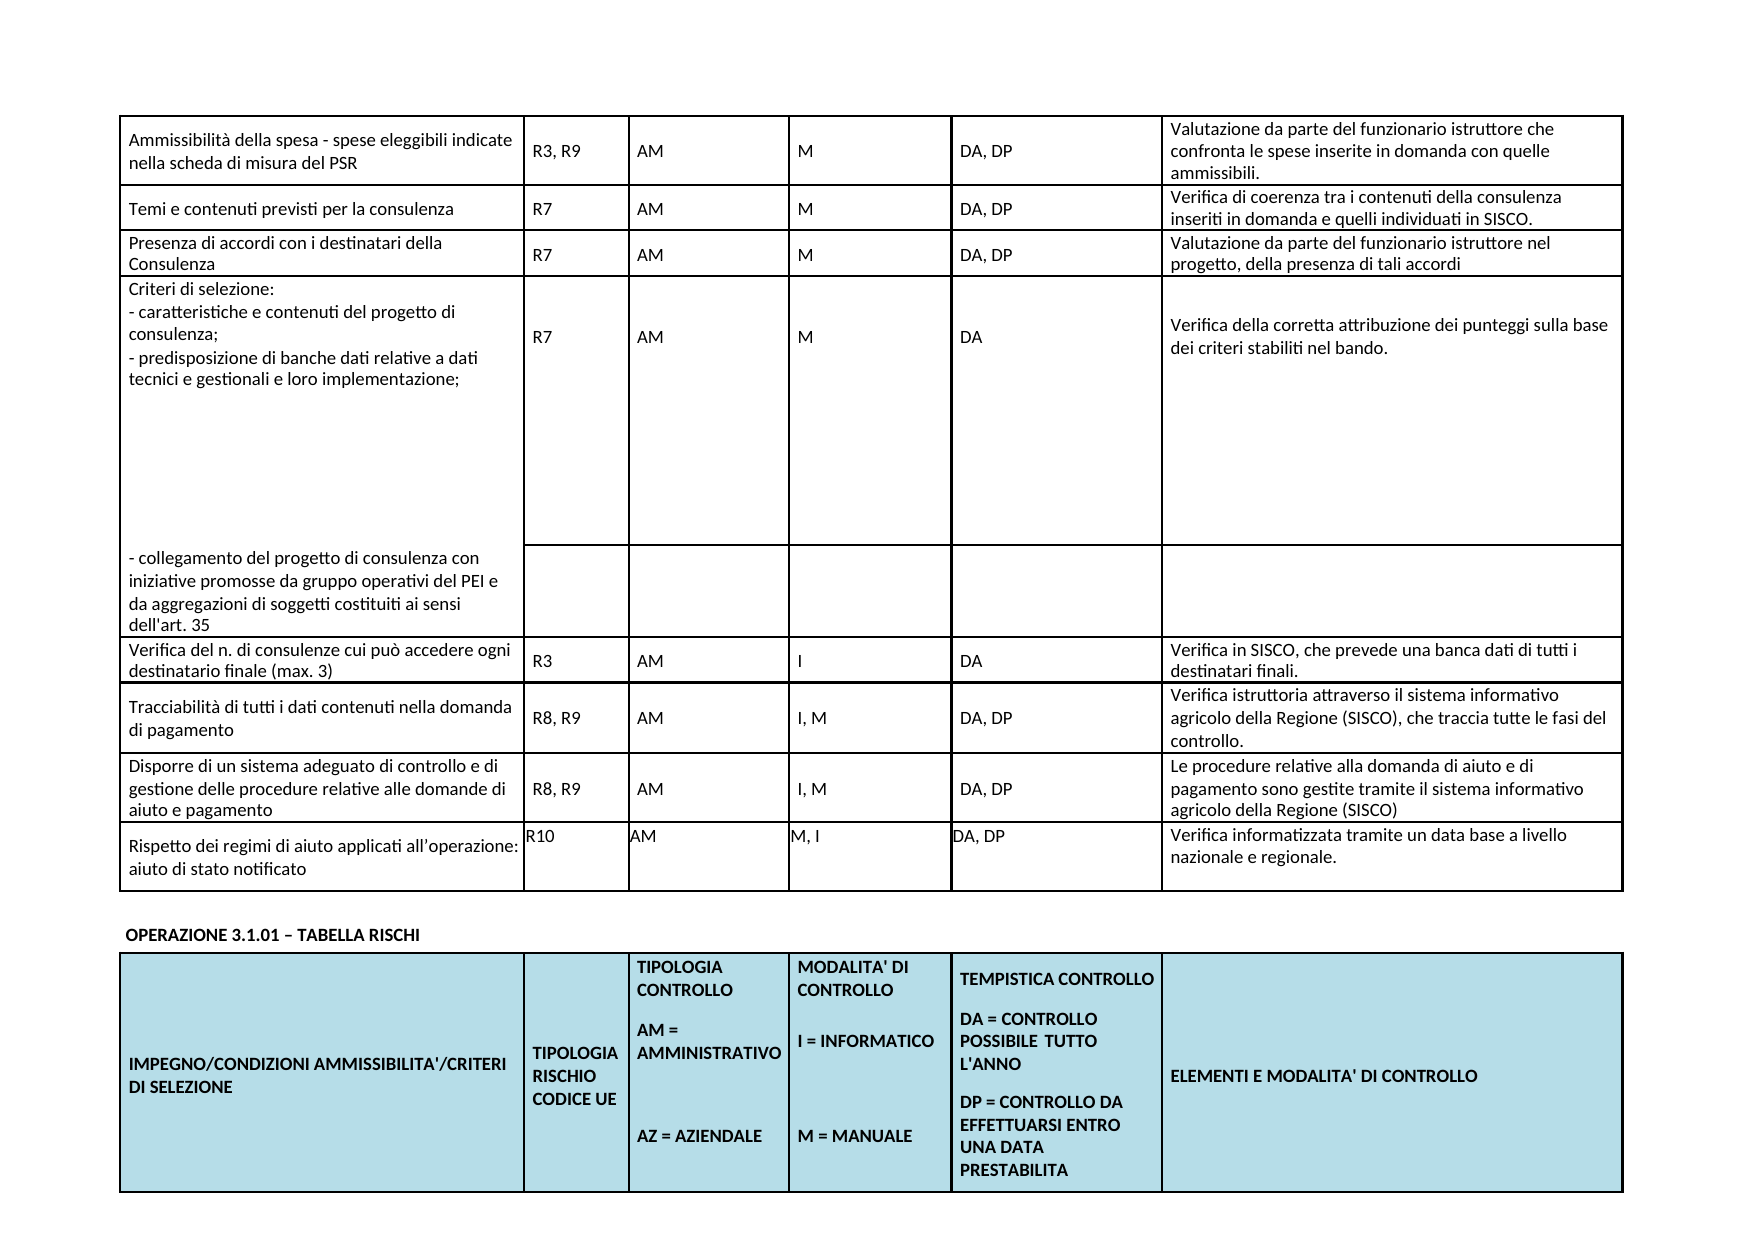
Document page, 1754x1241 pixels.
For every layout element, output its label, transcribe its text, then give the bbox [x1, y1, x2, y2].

table_cell R8, R9 [525, 754, 628, 821]
table_cell M [790, 231, 950, 275]
table_cell DA, DP [953, 186, 1161, 229]
table_cell AM [630, 684, 788, 752]
table_cell R10 [525, 823, 628, 889]
table_cell DA, DP [953, 684, 1161, 752]
table_cell AM [630, 277, 788, 544]
table_cell [525, 546, 628, 636]
table_cell AM [630, 117, 788, 183]
table_cell DA [953, 277, 1161, 544]
table_cell Verifica istruttoria attraverso il sistema informativo agricolo della Regione (SISCO), che traccia tutte le fasi del controllo. [1163, 684, 1621, 752]
table_cell Valutazione da parte del funzionario istruttore nel progetto, della presenza di tali accordi [1163, 231, 1621, 275]
table_cell DA, DP [953, 117, 1161, 183]
table_cell R8, R9 [525, 684, 628, 752]
table_cell DP = CONTROLLO DA EFFETTUARSI ENTRO UNA DATA PRESTABILITA [953, 1077, 1161, 1191]
table_cell Verifica di coerenza tra i contenuti della consulenza inseriti in domanda e quelli individuati in SISCO. [1163, 186, 1621, 229]
table_cell [790, 546, 950, 636]
table_cell I [790, 638, 950, 681]
table_cell Disporre di un sistema adeguato di controllo e di gestione delle procedure relative alle domande di aiuto e pagamento [121, 754, 523, 821]
table_cell Tracciabilità di tutti i dati contenuti nella domanda di pagamento [121, 684, 523, 752]
table_cell DA, DP [953, 823, 1161, 889]
table_cell AM [630, 231, 788, 275]
table_cell DA, DP [953, 754, 1161, 821]
table_cell I, M [790, 684, 950, 752]
table_cell Verifica della corretta attribuzione dei punteggi sulla base dei criteri stabiliti nel bando. [1163, 277, 1621, 544]
table_cell R3, R9 [525, 117, 628, 183]
table_header TEMPISTICA CONTROLLO [953, 954, 1161, 1004]
table_cell I = INFORMATICO [790, 1004, 950, 1077]
table_cell AM = AMMINISTRATIVO [630, 1004, 788, 1077]
table_cell AM [630, 638, 788, 681]
table_cell I, M [790, 754, 950, 821]
table_cell Ammissibilità della spesa - spese eleggibili indicate nella scheda di misura del PSR [121, 117, 523, 183]
table_cell - caratteristiche e contenuti del progetto di consulenza; [121, 300, 523, 345]
table_header MODALITA' DI CONTROLLO [790, 954, 950, 1004]
table_cell - collegamento del progetto di consulenza con iniziative promosse da gruppo operativi del PEI e da aggregazioni di soggetti costituiti ai sensi dell'art. 35 [121, 544, 523, 636]
table_cell Verifica informatizzata tramite un data base a livello nazionale e regionale. [1163, 823, 1621, 889]
table_cell - predisposizione di banche dati relative a dati tecnici e gestionali e loro implementazione; [121, 345, 523, 544]
table_cell R7 [525, 231, 628, 275]
table_cell Valutazione da parte del funzionario istruttore che confronta le spese inserite in domanda con quelle ammissibili. [1163, 117, 1621, 183]
table_cell Criteri di selezione: [121, 277, 523, 299]
table_cell M [790, 186, 950, 229]
table_cell [630, 546, 788, 636]
table_cell AM [630, 186, 788, 229]
table_cell M = MANUALE [790, 1077, 950, 1191]
table_cell DA, DP [953, 231, 1161, 275]
table_cell Rispetto dei regimi di aiuto applicati all’operazione: aiuto di stato notificato [121, 823, 523, 889]
table_header ELEMENTI E MODALITA' DI CONTROLLO [1163, 954, 1621, 1191]
table_header TIPOLOGIA RISCHIO CODICE UE [525, 954, 628, 1191]
table_header TIPOLOGIA CONTROLLO [630, 954, 788, 1004]
table_cell M, I [790, 823, 950, 889]
table_cell Temi e contenuti previsti per la consulenza [121, 186, 523, 229]
table_cell DA = CONTROLLO POSSIBILE TUTTO L'ANNO [953, 1004, 1161, 1077]
text OPERAZIONE 3.1.01 – TABELLA RISCHI [125, 924, 1633, 947]
table_cell AZ = AZIENDALE [630, 1077, 788, 1191]
table_cell DA [953, 638, 1161, 681]
table_cell M [790, 277, 950, 544]
table_cell Verifica del n. di consulenze cui può accedere ogni destinatario finale (max. 3) [121, 638, 523, 681]
table_cell R7 [525, 277, 628, 544]
table_header IMPEGNO/CONDIZIONI AMMISSIBILITA'/CRITERI DI SELEZIONE [121, 954, 523, 1191]
table_cell R7 [525, 186, 628, 229]
table_cell Verifica in SISCO, che prevede una banca dati di tutti i destinatari finali. [1163, 638, 1621, 681]
table_cell M [790, 117, 950, 183]
table_cell [1163, 546, 1621, 636]
table_cell R3 [525, 638, 628, 681]
table_cell AM [630, 823, 788, 889]
table_cell Le procedure relative alla domanda di aiuto e di pagamento sono gestite tramite il sistema informativo agricolo della Regione (SISCO) [1163, 754, 1621, 821]
table_cell Presenza di accordi con i destinatari della Consulenza [121, 231, 523, 275]
table_cell AM [630, 754, 788, 821]
table_cell [953, 546, 1161, 636]
